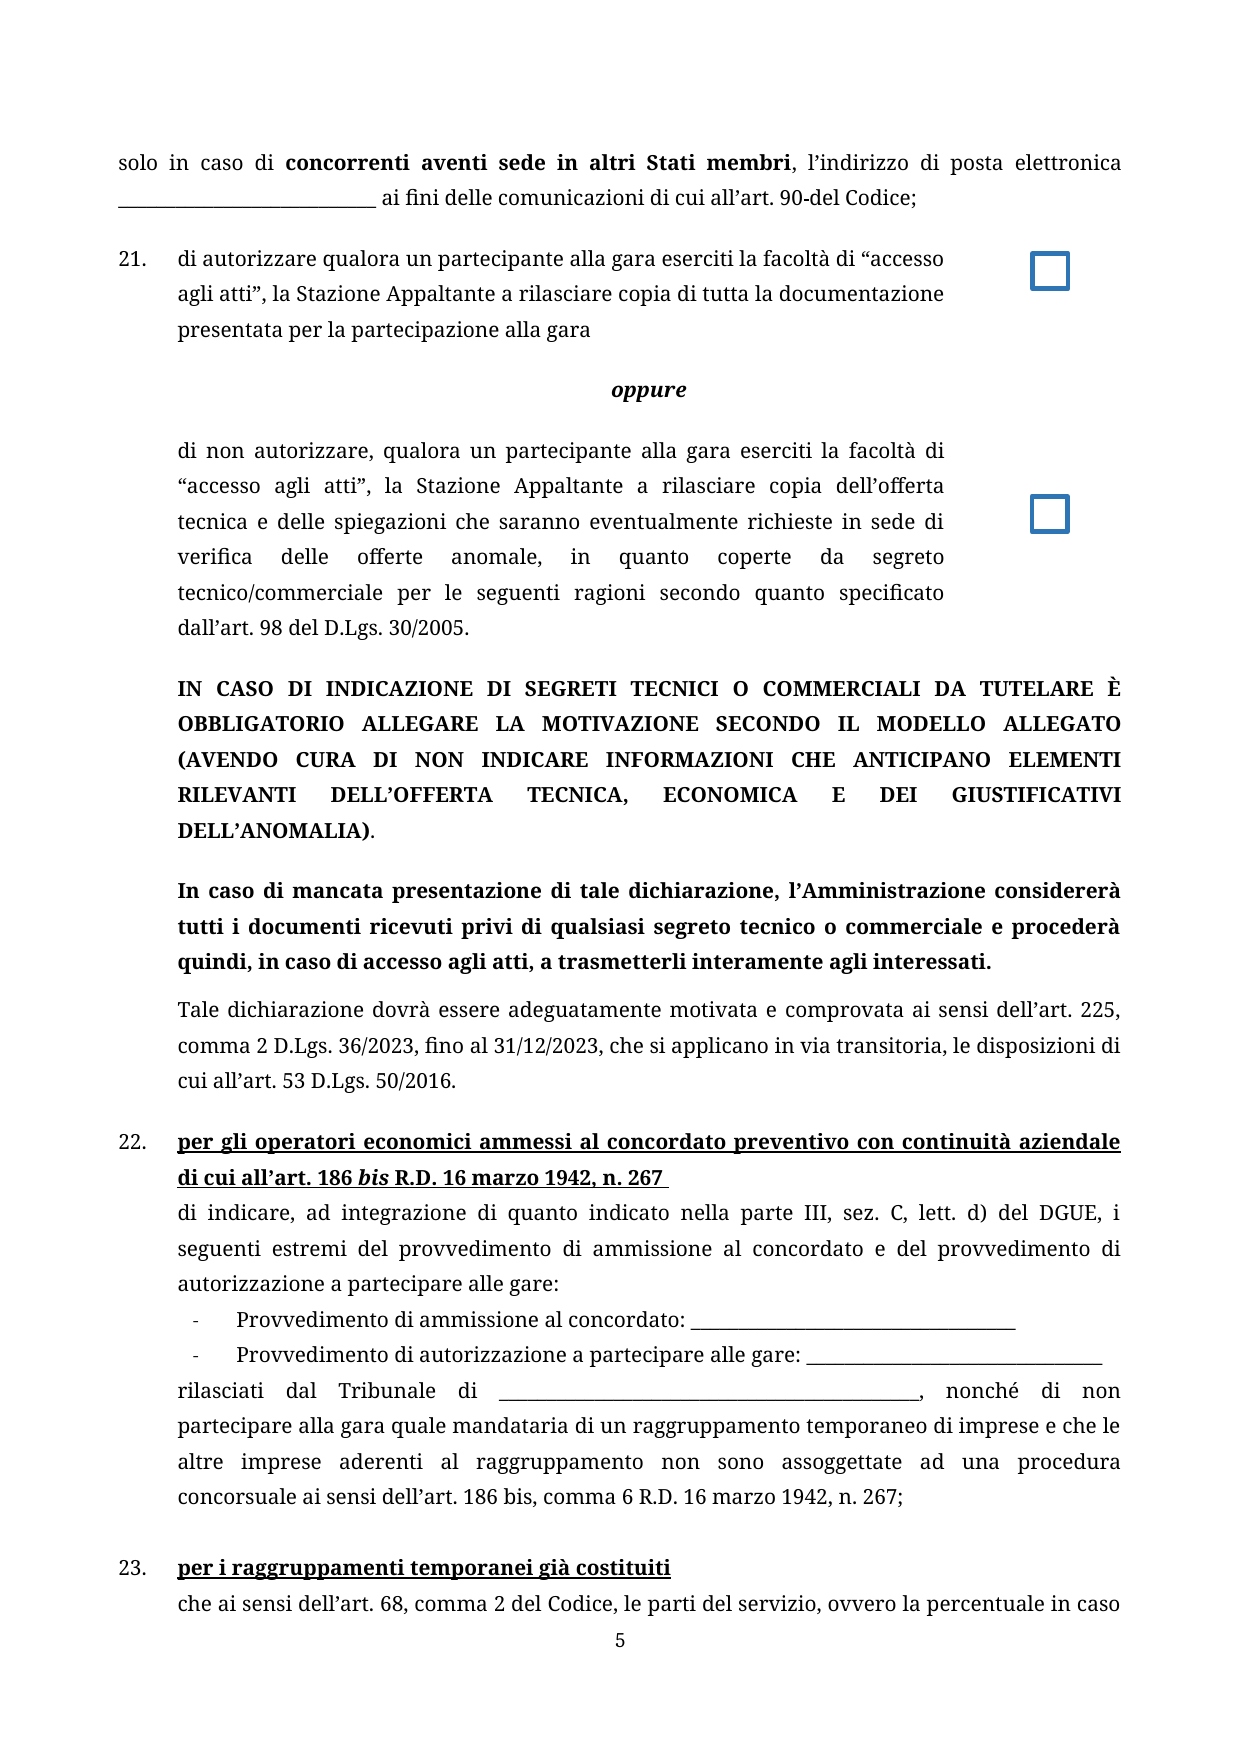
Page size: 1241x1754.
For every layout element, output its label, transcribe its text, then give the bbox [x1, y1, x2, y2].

list Provvedimento di ammissione al concordato: __________________________________ [192, 1305, 1122, 1333]
list per i raggruppamenti temporanei già costituiti [118, 1553, 1122, 1582]
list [177, 1589, 1122, 1617]
list di autorizzare qualora un partecipante alla gara eserciti la facoltà di “accesso agli atti”, la Stazione Appaltante a rilasciare copia di tutta la documentazione presentata per la partecipazione alla gara [118, 244, 945, 343]
list rilasciati dal Tribunale di ____________________________________________, nonché di non partecipare alla gara quale mandataria di un raggruppamento temporaneo di imprese e che le altre imprese aderenti al raggruppamento non sono assoggettate ad una procedura concorsuale ai sensi dell’art. 186 bis, comma 6 R.D. 16 marzo 1942, n. 267; [177, 1376, 1122, 1511]
list Tale dichiarazione dovrà essere adeguatamente motivata e comprovata ai sensi dell’art. 225, comma 2 D.Lgs. 36/2023, fino al 31/12/2023, che si applicano in via transitoria, le disposizioni di cui all’art. 53 D.Lgs. 50/2016. [177, 996, 1122, 1095]
list IN CASO DI INDICAZIONE DI SEGRETI TECNICI O COMMERCIALI DA TUTELARE È OBBLIGATORIO ALLEGARE LA MOTIVAZIONE SECONDO IL MODELLO ALLEGATO (AVENDO CURA DI NON INDICARE INFORMAZIONI CHE ANTICIPANO ELEMENTI RILEVANTI DELL’OFFERTA TECNICA, ECONOMICA E DEI GIUSTIFICATIVI DELL’ANOMALIA). [177, 674, 1122, 844]
list In caso di mancata presentazione di tale dichiarazione, l’Amministrazione considererà tutti i documenti ricevuti privi di qualsiasi segreto tecnico o commerciale e procederà quindi, in caso di accesso agli atti, a trasmetterli interamente agli interessati. [177, 876, 1122, 976]
list per gli operatori economici ammessi al concordato preventivo con continuità aziendale di cui all’art. 186 bis R.D. 16 marzo 1942, n. 267 [118, 1127, 1122, 1191]
list Provvedimento di autorizzazione a partecipare alle gare: _______________________________ [192, 1340, 1122, 1369]
list di non autorizzare, qualora un partecipante alla gara eserciti la facoltà di “accesso agli atti”, la Stazione Appaltante a rilasciare copia dell’offerta tecnica e delle spiegazioni che saranno eventualmente richieste in sede di verifica delle offerte anomale, in quanto coperte da segreto tecnico/commerciale per le seguenti ragioni secondo quanto specificato dall’art. 98 del D.Lgs. 30/2005. [177, 436, 945, 642]
list di indicare, ad integrazione di quanto indicato nella parte III, sez. C, lett. d) del DGUE, i seguenti estremi del provvedimento di ammissione al concordato e del provvedimento di autorizzazione a partecipare alle gare: [177, 1198, 1122, 1298]
list oppure [177, 375, 1122, 404]
list solo in caso di concorrenti aventi sede in altri Stati membri, l’indirizzo di posta elettronica ___________________________ ai fini delle comunicazioni di cui all’art. 90 del Codice; [118, 148, 1122, 212]
